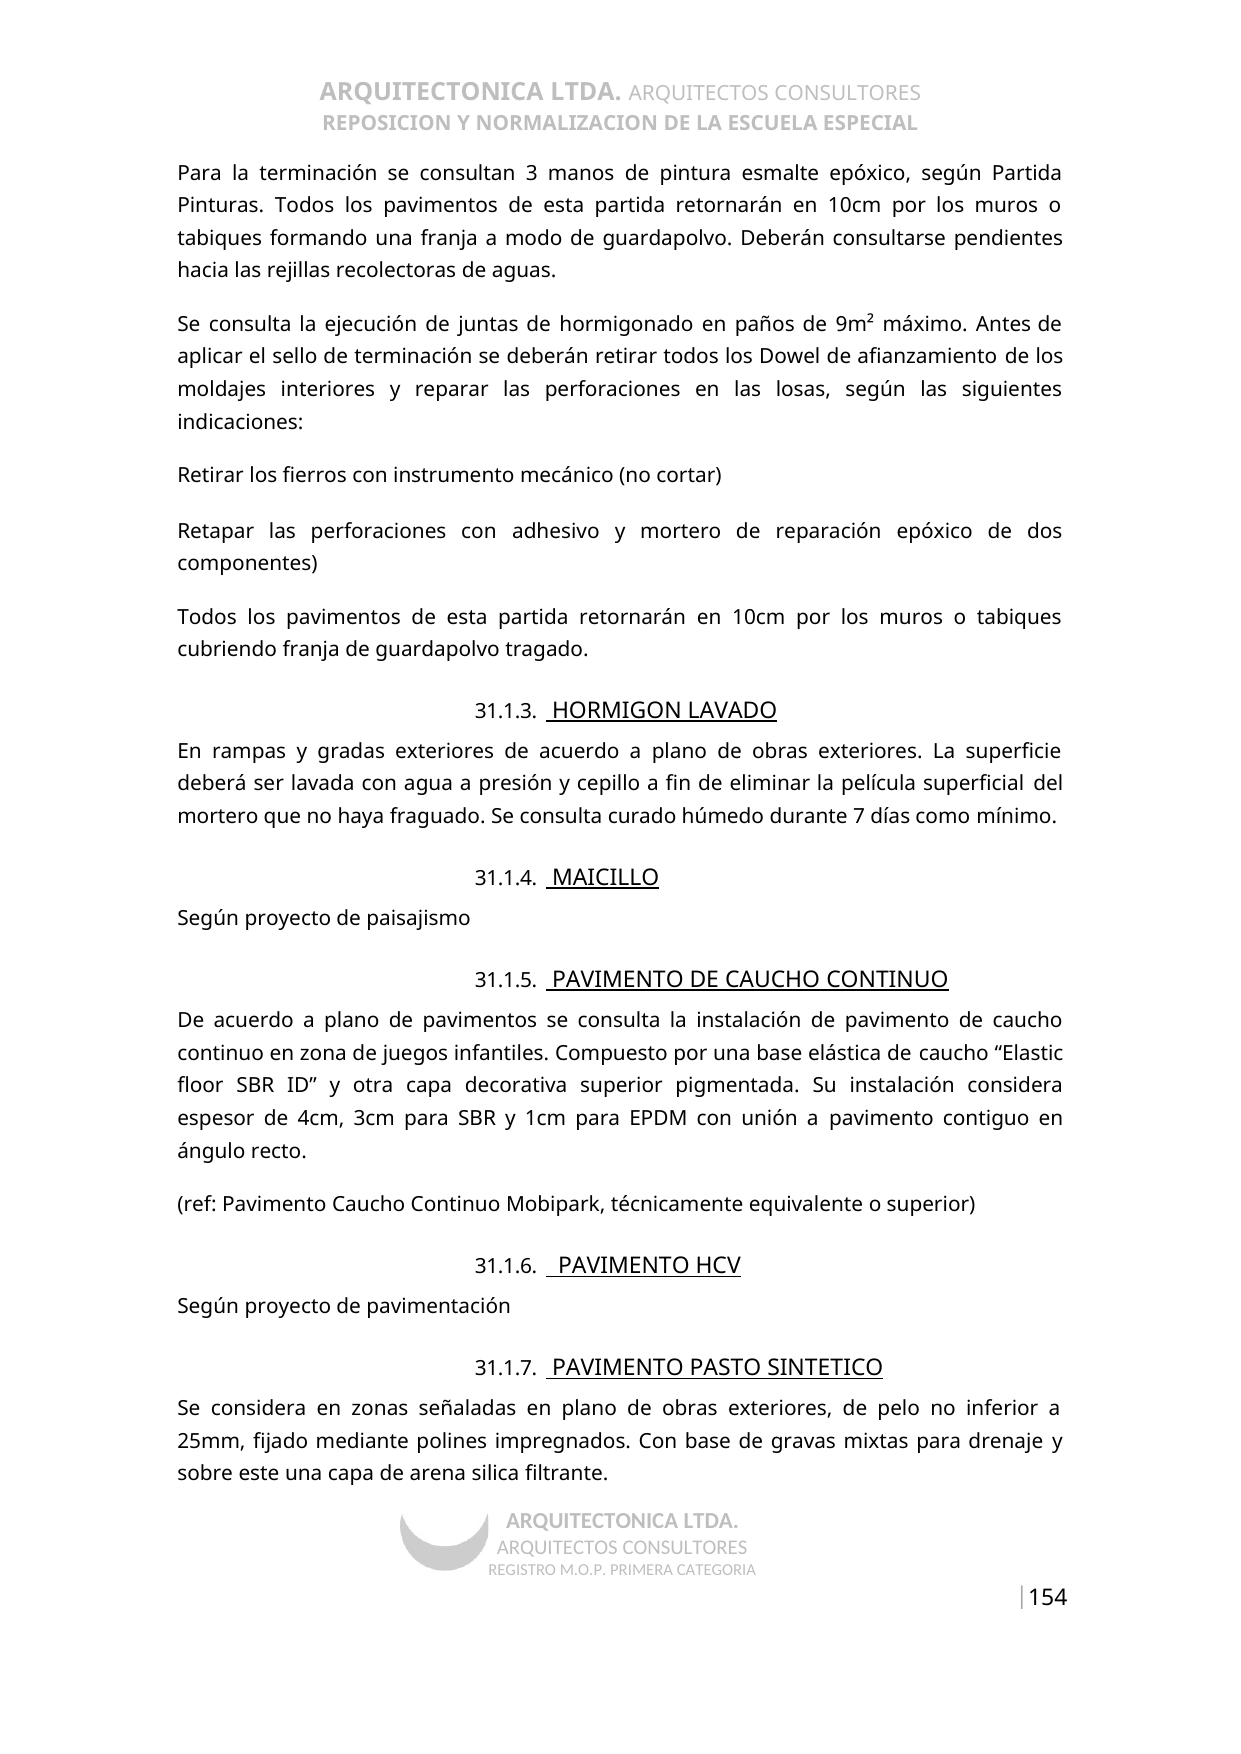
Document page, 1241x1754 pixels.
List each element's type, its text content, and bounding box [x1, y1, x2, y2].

text Retirar los fierros con instrumento mecánico (no cortar) [177, 460, 1223, 489]
text Según proyecto de pavimentación [177, 1291, 1223, 1319]
text (ref: Pavimento Caucho Continuo Mobipark, técnicamente equivalente o superior) [177, 1189, 1223, 1217]
text En rampas y gradas exteriores de acuerdo a plano de obras exteriores. La superficie deberá ser lavada con agua a presión y cepillo a fin de eliminar la película superficial del mortero que no haya fraguado. Se consulta curado húmedo durante 7 días como mínimo. [177, 736, 1063, 829]
text De acuerdo a plano de pavimentos se consulta la instalación de pavimento de caucho continuo en zona de juegos infantiles. Compuesto por una base elástica de caucho “Elastic floor SBR ID” y otra capa decorativa superior pigmentada. Su instalación considera espesor de 4cm, 3cm para SBR y 1cm para EPDM con unión a pavimento contiguo en ángulo recto. [177, 1005, 1063, 1164]
subtitle HORMIGON LAVADO [474, 694, 1223, 725]
picture [399, 1513, 489, 1571]
subtitle PAVIMENTO PASTO SINTETICO [474, 1351, 1223, 1383]
text Se consulta la ejecución de juntas de hormigonado en paños de 9m² máximo. Antes de aplicar el sello de terminación se deberán retirar todos los Dowel de afianzamiento de los moldajes interiores y reparar las perforaciones en las losas, según las siguientes indicaciones: [177, 309, 1063, 435]
text Todos los pavimentos de esta partida retornarán en 10cm por los muros o tabiques cubriendo franja de guardapolvo tragado. [177, 602, 1063, 662]
text Para la terminación se consultan 3 manos de pintura esmalte epóxico, según Partida Pinturas. Todos los pavimentos de esta partida retornarán en 10cm por los muros o tabiques formando una franja a modo de guardapolvo. Deberán consultarse pendientes hacia las rejillas recolectoras de aguas. [177, 158, 1063, 284]
text Retapar las perforaciones con adhesivo y mortero de reparación epóxico de dos componentes) [177, 516, 1062, 577]
text Se considera en zonas señaladas en plano de obras exteriores, de pelo no inferior a 25mm, fijado mediante polines impregnados. Con base de gravas mixtas para drenaje y sobre este una capa de arena silica filtrante. [177, 1393, 1062, 1487]
subtitle MAICILLO [474, 861, 1223, 892]
subtitle PAVIMENTO DE CAUCHO CONTINUO [474, 963, 1223, 994]
text Según proyecto de paisajismo [177, 903, 1223, 932]
subtitle PAVIMENTO HCV [474, 1249, 1223, 1281]
